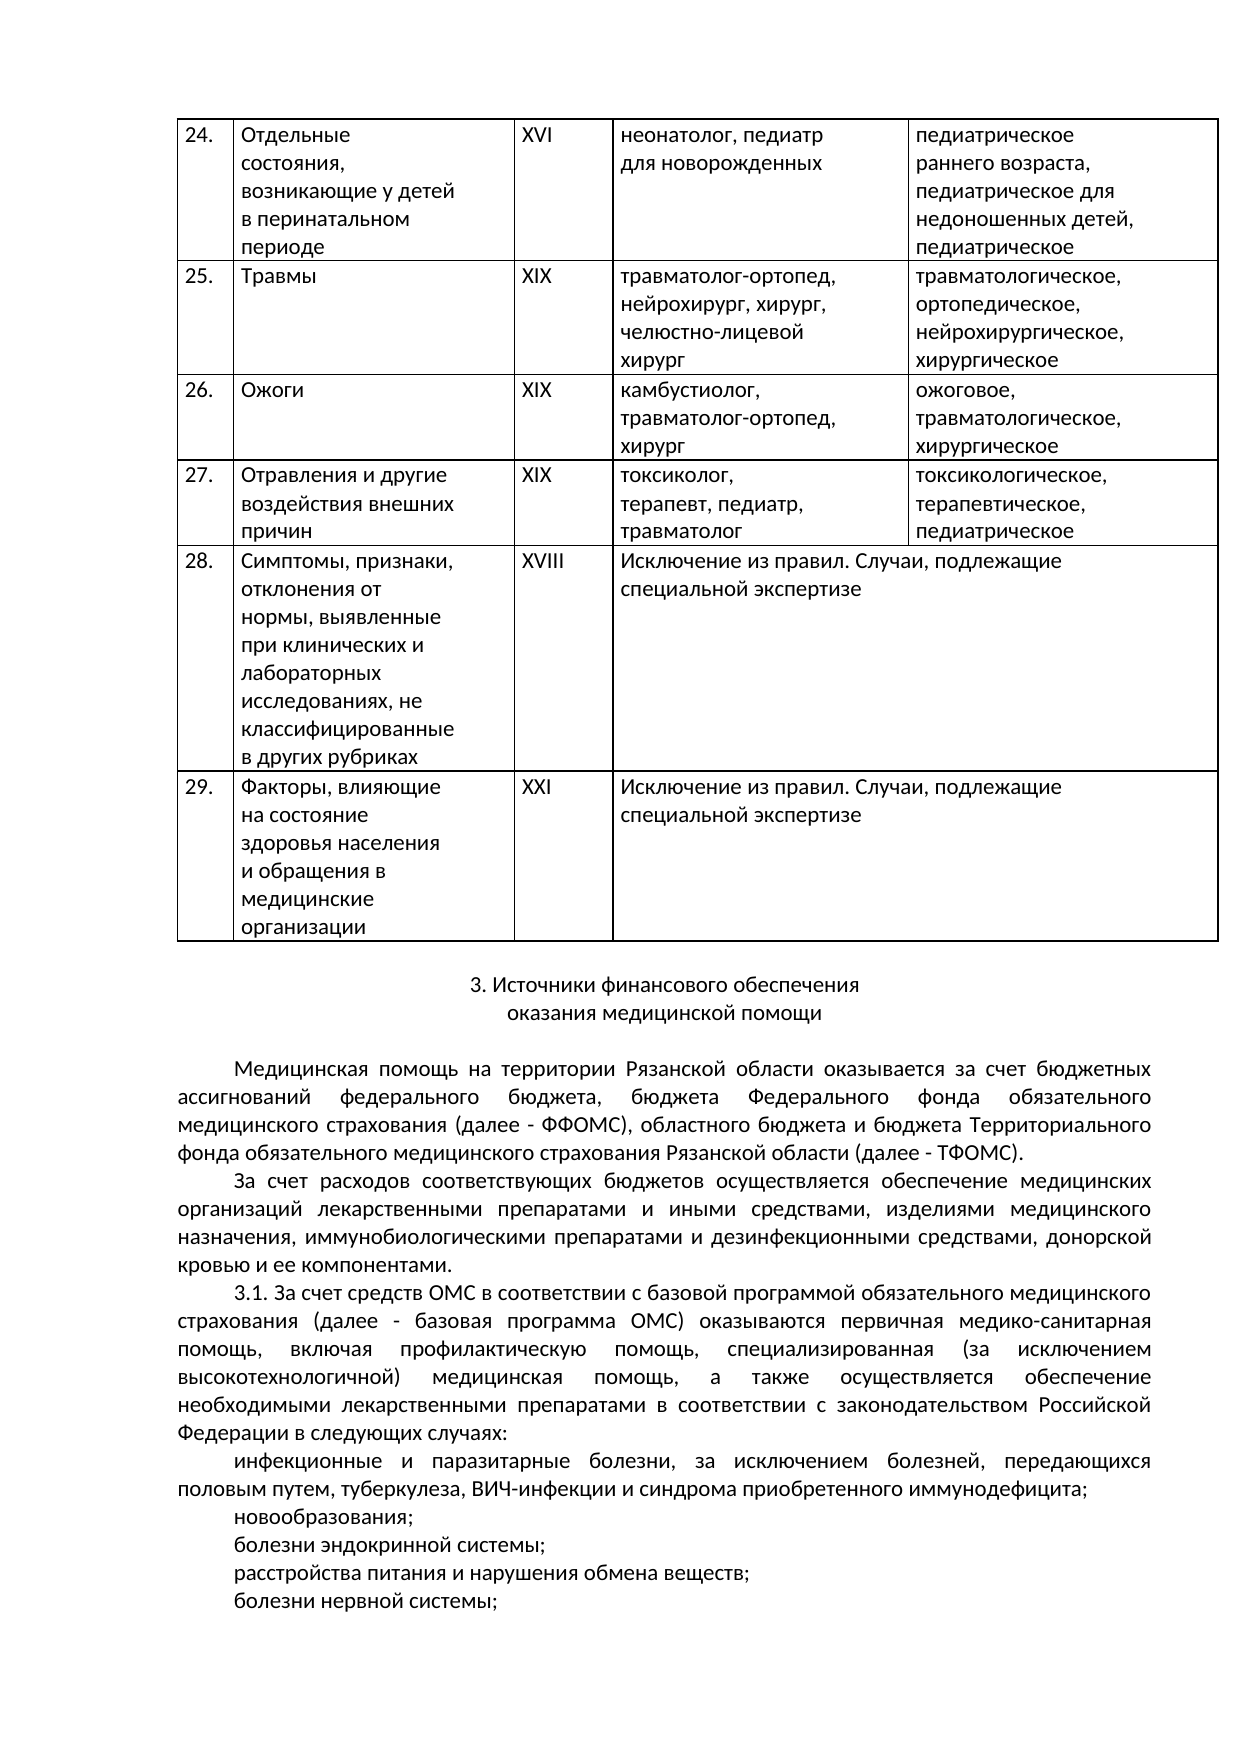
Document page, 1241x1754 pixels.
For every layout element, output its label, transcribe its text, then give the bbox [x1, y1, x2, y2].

table_cell XVI [515, 120, 612, 260]
table_cell Отдельные состояния, возникающие у детей в перинатальном периоде [234, 120, 514, 260]
table_cell XIX [515, 375, 612, 459]
table_cell Исключение из правил. Случаи, подлежащие специальной экспертизе [614, 772, 1217, 940]
table_cell Факторы, влияющие на состояние здоровья населения и обращения в медицинские организации [234, 772, 514, 940]
table_cell Симптомы, признаки, отклонения от нормы, выявленные при клинических и лабораторных исследованиях, не классифицированные в других рубриках [234, 546, 514, 770]
table_cell токсикологическое, терапевтическое, педиатрическое [909, 461, 1217, 545]
text оказания медицинской помощи [177, 998, 1152, 1026]
table_cell неонатолог, педиатр для новорожденных [614, 120, 908, 260]
table_cell токсиколог, терапевт, педиатр, травматолог [614, 461, 908, 545]
table_cell XVIII [515, 546, 612, 770]
text За счет расходов соответствующих бюджетов осуществляется обеспечение медицинских организаций лекарственными препаратами и иными средствами, изделиями медицинского назначения, иммунобиологическими препаратами и дезинфекционными средствами, донорской кровью и ее компонентами. [177, 1166, 1152, 1278]
table_cell травматолог-ортопед, нейрохирург, хирург, челюстно-лицевой хирург [614, 261, 908, 373]
text расстройства питания и нарушения обмена веществ; [177, 1558, 1152, 1586]
table_cell педиатрическое раннего возраста, педиатрическое для недоношенных детей, педиатрическое [909, 120, 1217, 260]
table_cell Травмы [234, 261, 514, 373]
table_cell 26. [178, 375, 233, 459]
text болезни эндокринной системы; [177, 1530, 1152, 1558]
table_cell Ожоги [234, 375, 514, 459]
text 3. Источники финансового обеспечения [177, 970, 1152, 998]
table_cell XIX [515, 461, 612, 545]
table_cell 29. [178, 772, 233, 940]
table_cell ожоговое, травматологическое, хирургическое [909, 375, 1217, 459]
text болезни нервной системы; [177, 1586, 1152, 1614]
table_cell XXI [515, 772, 612, 940]
table_cell травматологическое, ортопедическое, нейрохирургическое, хирургическое [909, 261, 1217, 373]
table_cell Исключение из правил. Случаи, подлежащие специальной экспертизе [614, 546, 1217, 770]
table_cell 27. [178, 461, 233, 545]
table_cell камбустиолог, травматолог-ортопед, хирург [614, 375, 908, 459]
table_cell 24. [178, 120, 233, 260]
table_cell Отравления и другие воздействия внешних причин [234, 461, 514, 545]
table_cell 25. [178, 261, 233, 373]
table_cell 28. [178, 546, 233, 770]
table_cell XIX [515, 261, 612, 373]
text 3.1. За счет средств ОМС в соответствии с базовой программой обязательного медицинского страхования (далее - базовая программа ОМС) оказываются первичная медико-санитарная помощь, включая профилактическую помощь, специализированная (за исключением высокотехнологичной) медицинская помощь, а также осуществляется обеспечение необходимыми лекарственными препаратами в соответствии с законодательством Российской Федерации в следующих случаях: [177, 1278, 1152, 1446]
text инфекционные и паразитарные болезни, за исключением болезней, передающихся половым путем, туберкулеза, ВИЧ-инфекции и синдрома приобретенного иммунодефицита; [177, 1446, 1152, 1502]
text Медицинская помощь на территории Рязанской области оказывается за счет бюджетных ассигнований федерального бюджета, бюджета Федерального фонда обязательного медицинского страхования (далее - ФФОМС), областного бюджета и бюджета Территориального фонда обязательного медицинского страхования Рязанской области (далее - ТФОМС). [177, 1054, 1152, 1166]
text новообразования; [177, 1502, 1152, 1530]
